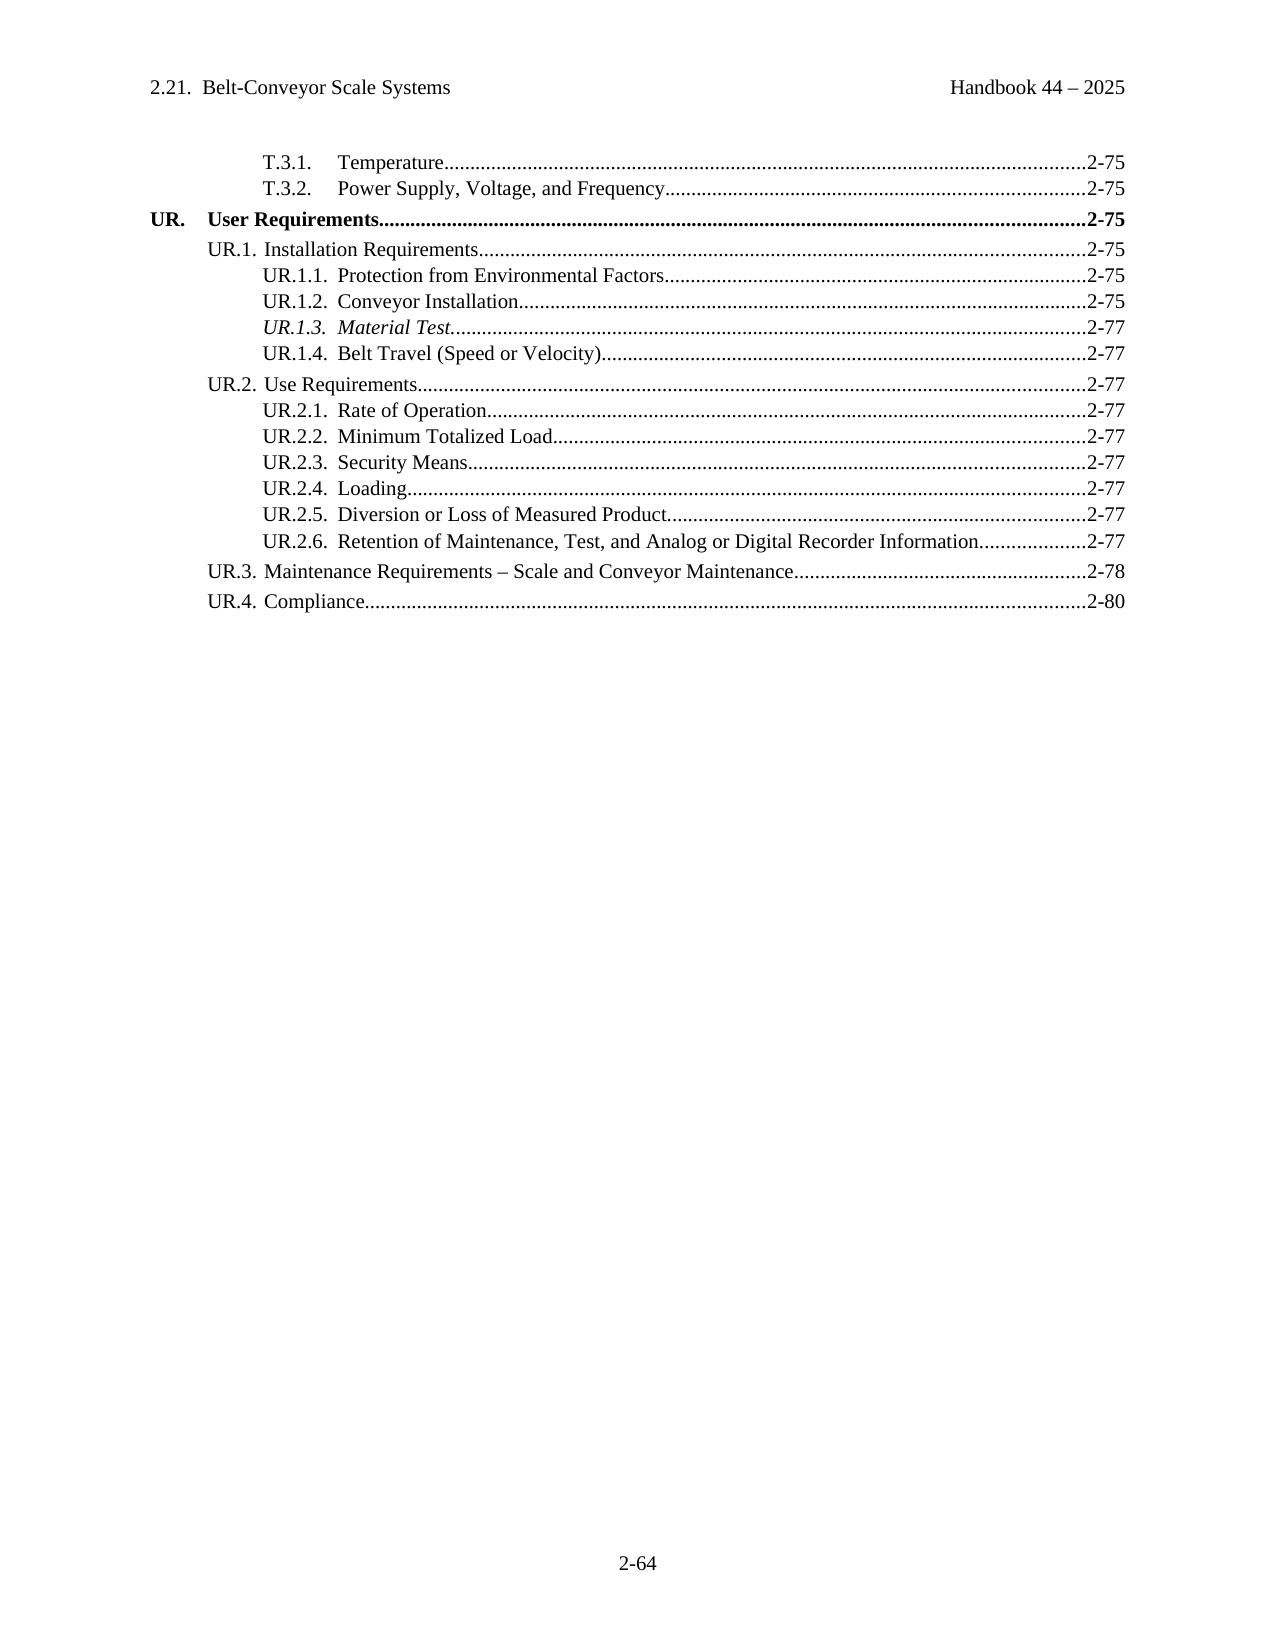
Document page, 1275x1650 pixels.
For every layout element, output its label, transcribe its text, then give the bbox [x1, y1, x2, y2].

text UR.2.4. Loading. 2-77 [262, 476, 1125, 500]
text UR. User Requirements 2-75 [150, 206, 1125, 231]
text UR.2.6. Retention of Maintenance, Test, and Analog or Digital Recorder Information. 2-77 [262, 528, 1125, 553]
text UR.4. Compliance. 2-80 [207, 589, 1125, 613]
text UR.1. Installation Requirements. 2-75 [207, 237, 1125, 261]
text UR.2.5. Diversion or Loss of Measured Product. 2-77 [262, 502, 1125, 526]
text UR.2. Use Requirements. 2-77 [207, 372, 1125, 396]
text T.3.2. Power Supply, Voltage, and Frequency. 2-75 [262, 176, 1125, 200]
text UR.1.3. Material Test. 2-77 [262, 315, 1125, 339]
text UR.1.4. Belt Travel (Speed or Velocity). 2-77 [262, 341, 1125, 365]
text UR.1.1. Protection from Environmental Factors. 2-75 [262, 263, 1125, 287]
text T.3.1. Temperature. 2-75 [262, 150, 1125, 174]
text UR.2.2. Minimum Totalized Load. 2-77 [262, 424, 1125, 448]
text UR.2.3. Security Means. 2-77 [262, 450, 1125, 474]
text UR.3. Maintenance Requirements – Scale and Conveyor Maintenance. 2-78 [207, 559, 1125, 583]
text UR.2.1. Rate of Operation. 2-77 [262, 398, 1125, 422]
text UR.1.2. Conveyor Installation. 2-75 [262, 289, 1125, 313]
